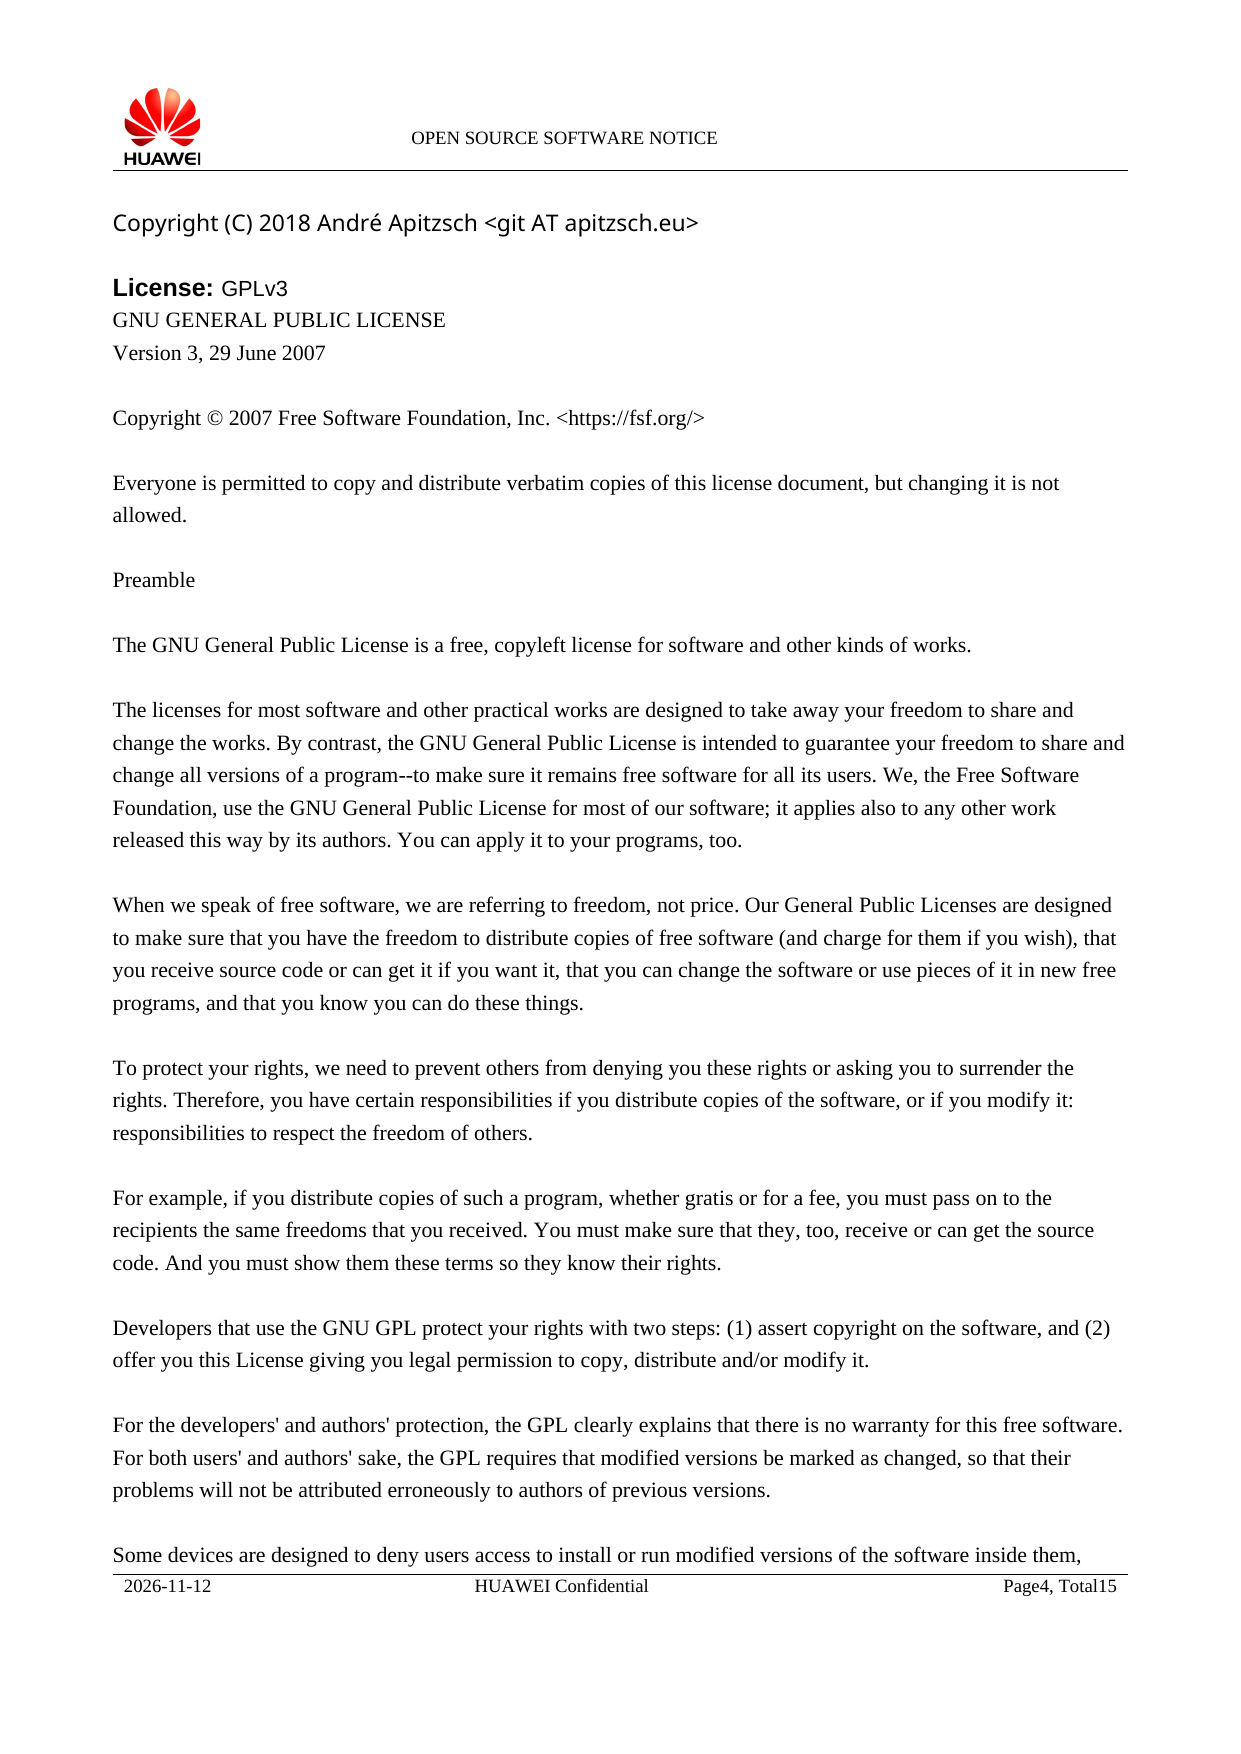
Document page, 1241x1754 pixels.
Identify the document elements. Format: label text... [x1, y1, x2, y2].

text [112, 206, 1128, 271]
text License: GPLv3 [112, 271, 1128, 304]
picture [124, 88, 201, 165]
